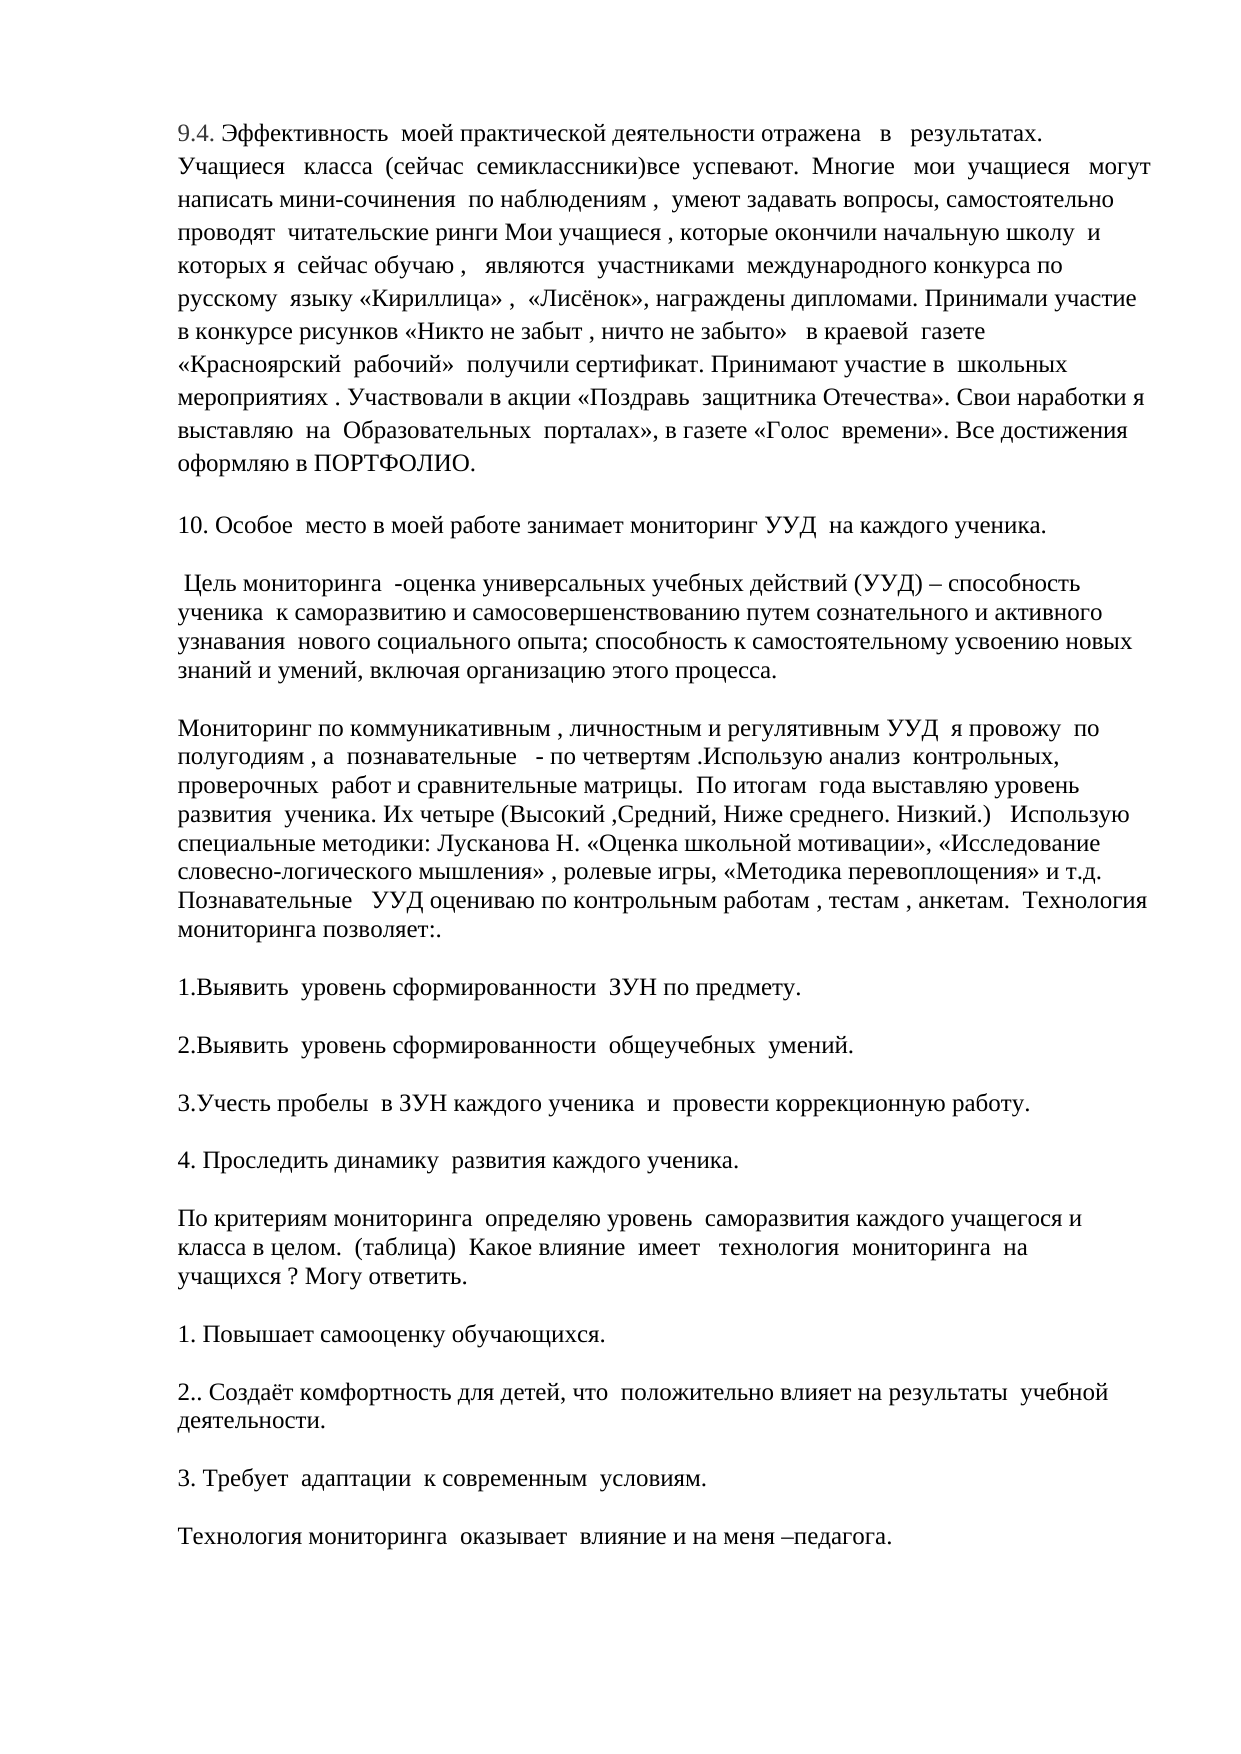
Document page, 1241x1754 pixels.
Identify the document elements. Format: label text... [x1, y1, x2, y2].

text 1.Выявить уровень сформированности ЗУН по предмету. [177, 972, 1152, 1001]
text 10. Особое место в моей работе занимает мониторинг УУД на каждого ученика. [177, 511, 1152, 539]
text 3. Требует адаптации к современным условиям. [177, 1463, 1152, 1492]
text Цель мониторинга -оценка универсальных учебных действий (УУД) – способность ученика к саморазвитию и самосовершенствованию путем сознательного и активного узнавания нового социального опыта; способность к самостоятельному усвоению новых знаний и умений, включая организацию этого процесса. [177, 568, 1152, 683]
text 4. Проследить динамику развития каждого ученика. [177, 1146, 1152, 1174]
text 9.4. Эффективность моей практической деятельности отражена в результатах. Учащиеся класса (сейчас семиклассники)все успевают. Многие мои учащиеся могут написать мини-сочинения по наблюдениям , умеют задавать вопросы, самостоятельно проводят читательские ринги Мои учащиеся , которые окончили начальную школу и которых я сейчас обучаю , являются участниками международного конкурса по русскому языку «Кириллица» , «Лисёнок», награждены дипломами. Принимали участие в конкурсе рисунков «Никто не забыт , ничто не забыто» в краевой газете «Красноярский рабочий» получили сертификат. Принимают участие в школьных мероприятиях . Участвовали в акции «Поздравь защитника Отечества». Свои наработки я выставляю на Образовательных порталах», в газете «Голос времени». Все достижения оформляю в ПОРТФОЛИО. [177, 118, 1152, 477]
text 1. Повышает самооценку обучающихся. [177, 1319, 1152, 1348]
text Мониторинг по коммуникативным , личностным и регулятивным УУД я провожу по полугодиям , а познавательные - по четвертям .Использую анализ контрольных, проверочных работ и сравнительные матрицы. По итогам года выставляю уровень развития ученика. Их четыре (Высокий ,Средний, Ниже среднего. Низкий.) Использую специальные методики: Лусканова Н. «Оценка школьной мотивации», «Исследование словесно-логического мышления» , ролевые игры, «Методика перевоплощения» и т.д. Познавательные УУД оцениваю по контрольным работам , тестам , анкетам. Технология мониторинга позволяет:. [177, 713, 1152, 943]
text Технология мониторинга оказывает влияние и на меня –педагога. [177, 1521, 1152, 1550]
text По критериям мониторинга определяю уровень саморазвития каждого учащегося и класса в целом. (таблица) Какое влияние имеет технология мониторинга на учащихся ? Могу ответить. [177, 1203, 1152, 1290]
text 2.. Создаёт комфортность для детей, что положительно влияет на результаты учебной деятельности. [177, 1377, 1152, 1434]
text 2.Выявить уровень сформированности общеучебных умений. [177, 1030, 1152, 1058]
text 3.Учесть пробелы в ЗУН каждого ученика и провести коррекционную работу. [177, 1088, 1152, 1116]
